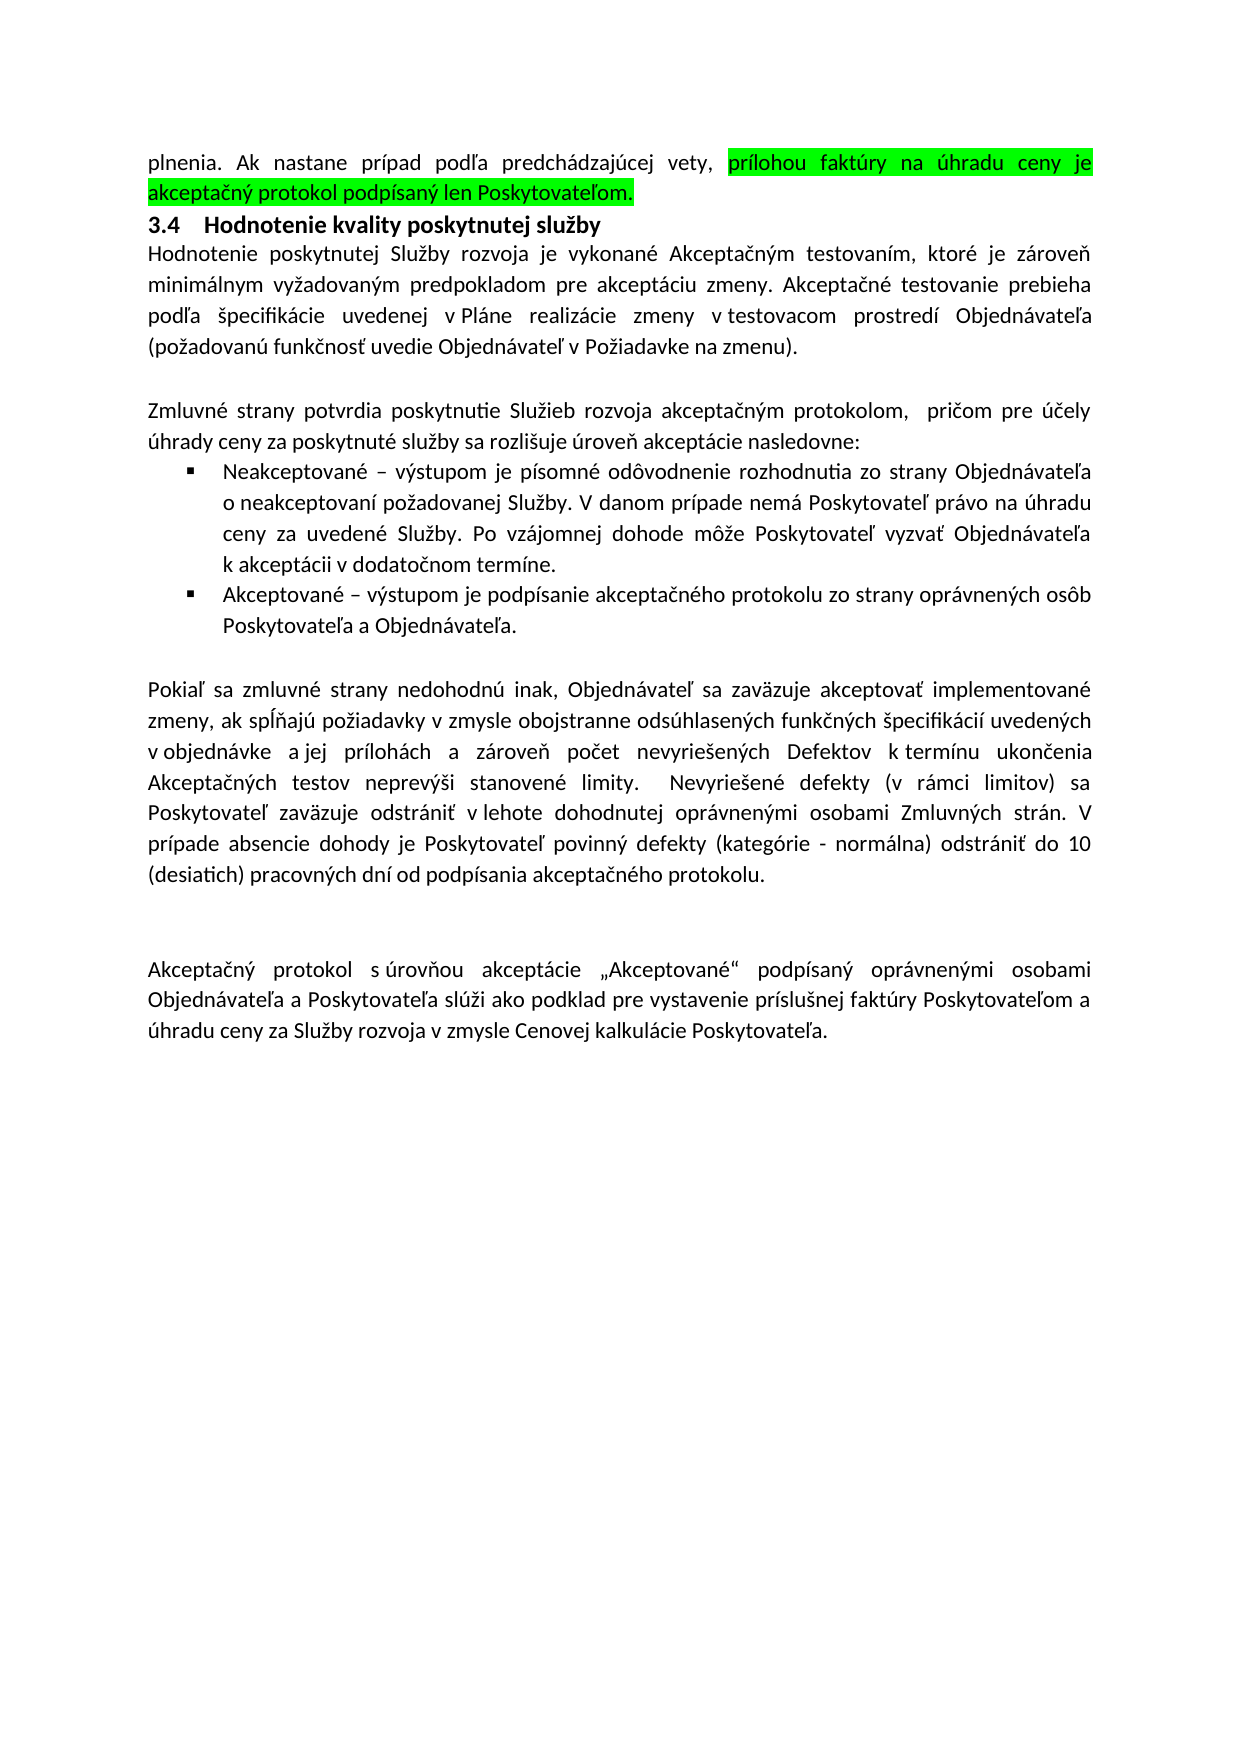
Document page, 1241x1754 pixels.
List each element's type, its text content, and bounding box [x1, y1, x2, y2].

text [148, 148, 1093, 206]
text Pokiaľ sa zmluvné strany nedohodnú inak, Objednávateľ sa zaväzuje akceptovať implementované zmeny, ak spĺňajú požiadavky v zmysle obojstranne odsúhlasených funkčných špecifikácií uvedených v objednávke a jej prílohách a zároveň počet nevyriešených Defektov k termínu ukončenia Akceptačných testov neprevýši stanovené limity. Nevyriešené defekty (v rámci limitov) sa Poskytovateľ zaväzuje odstrániť v lehote dohodnutej oprávnenými osobami Zmluvných strán. V prípade absencie dohody je Poskytovateľ povinný defekty (kategórie - normálna) odstrániť do 10 (desiatich) pracovných dní od podpísania akceptačného protokolu. [148, 675, 1093, 888]
list Neakceptované – výstupom je písomné odôvodnenie rozhodnutia zo strany Objednávateľa o neakceptovaní požadovanej Služby. V danom prípade nemá Poskytovateľ právo na úhradu ceny za uvedené Služby. Po vzájomnej dohode môže Poskytovateľ vyzvať Objednávateľa k akceptácii v dodatočnom termíne. [185, 457, 1093, 578]
subtitle Hodnotenie kvality poskytnutej služby [148, 209, 1093, 239]
text Hodnotenie poskytnutej Služby rozvoja je vykonané Akceptačným testovaním, ktoré je zároveň minimálnym vyžadovaným predpokladom pre akceptáciu zmeny. Akceptačné testovanie prebieha podľa špecifikácie uvedenej v Pláne realizácie zmeny v testovacom prostredí Objednávateľa (požadovanú funkčnosť uvedie Objednávateľ v Požiadavke na zmenu). [148, 239, 1093, 360]
list Akceptované – výstupom je podpísanie akceptačného protokolu zo strany oprávnených osôb Poskytovateľa a Objednávateľa. [185, 580, 1093, 639]
text Akceptačný protokol s úrovňou akceptácie „Akceptované“ podpísaný oprávnenými osobami Objednávateľa a Poskytovateľa slúži ako podklad pre vystavenie príslušnej faktúry Poskytovateľom a úhradu ceny za Služby rozvoja v zmysle Cenovej kalkulácie Poskytovateľa. [148, 955, 1093, 1044]
text Zmluvné strany potvrdia poskytnutie Služieb rozvoja akceptačným protokolom, pričom pre účely úhrady ceny za poskytnuté služby sa rozlišuje úroveň akceptácie nasledovne: [148, 396, 1093, 455]
